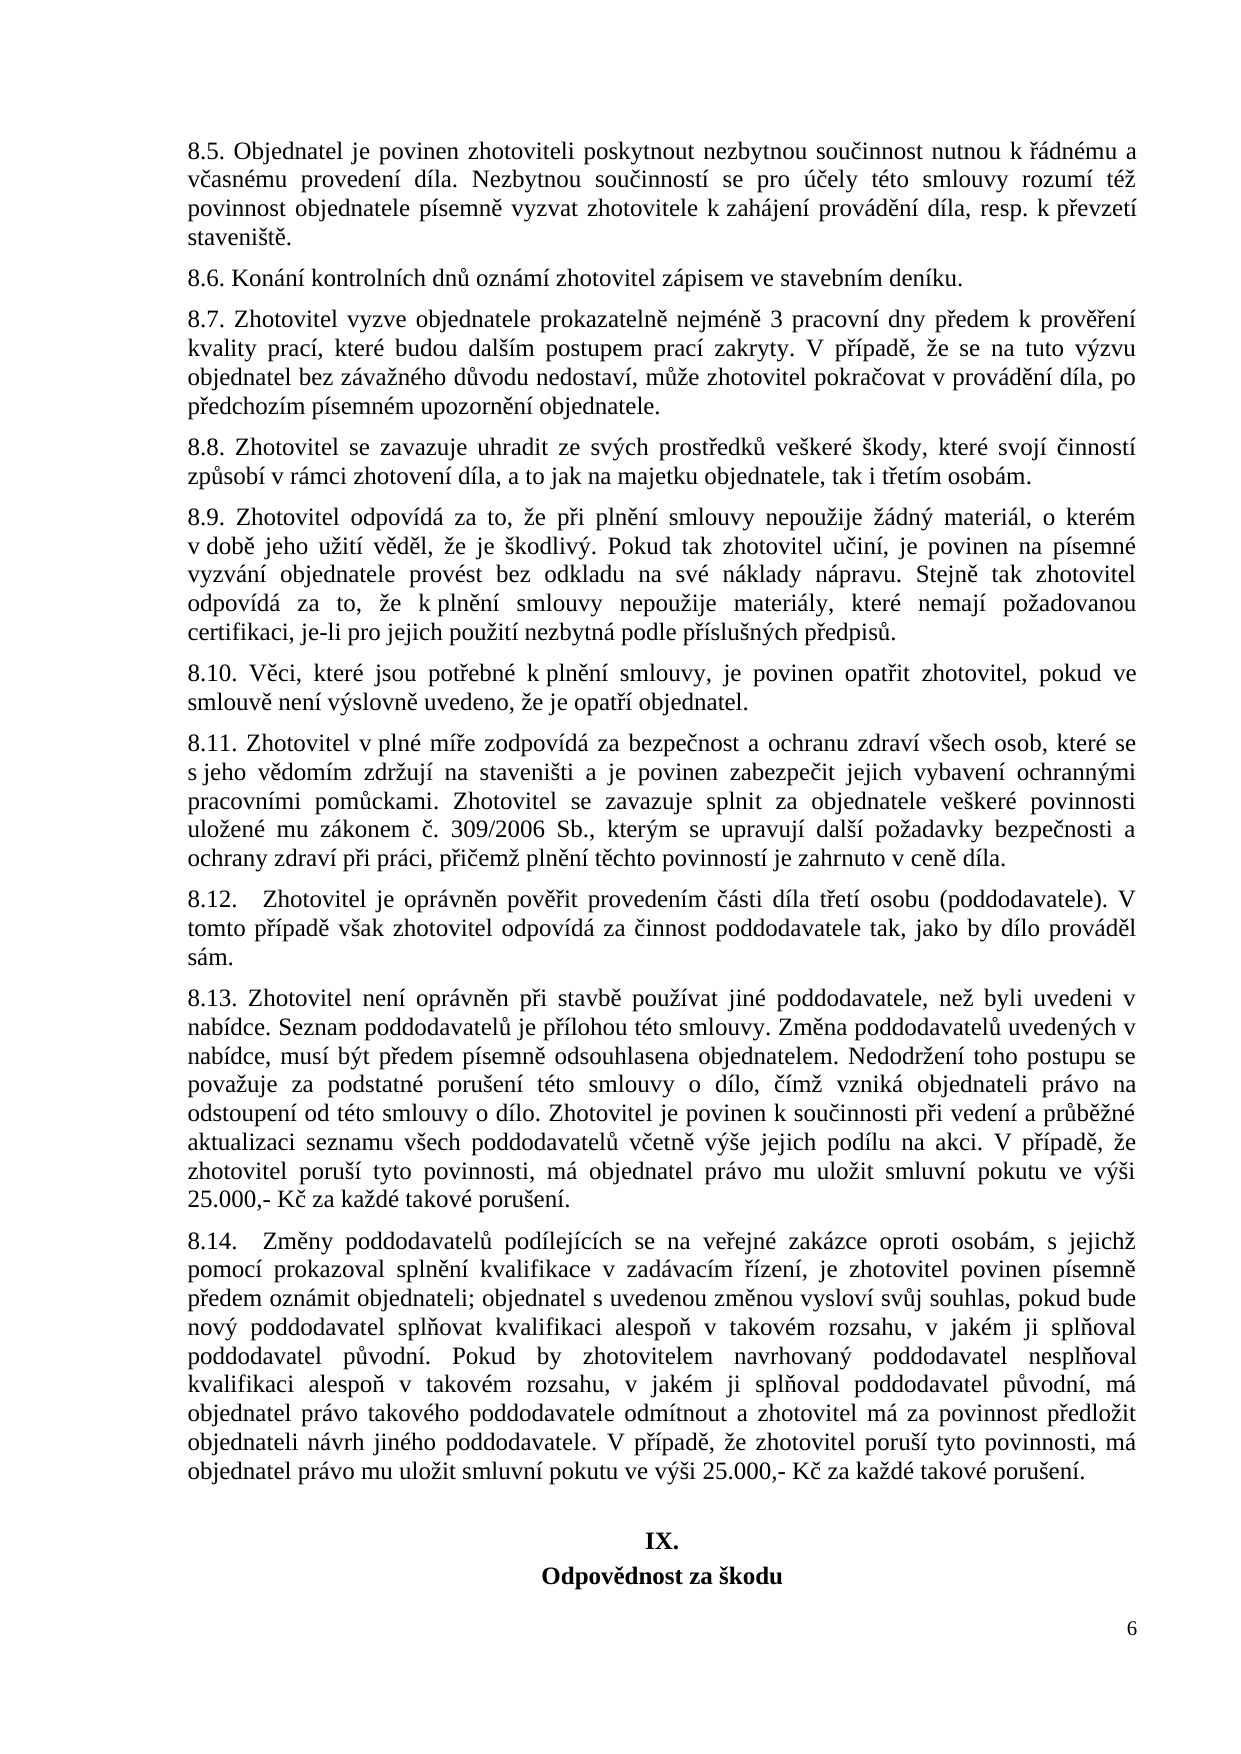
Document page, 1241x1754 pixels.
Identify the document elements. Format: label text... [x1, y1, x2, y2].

text 8.11. Zhotovitel v plné míře zodpovídá za bezpečnost a ochranu zdraví všech osob, které se s jeho vědomím zdržují na staveništi a je povinen zabezpečit jejich vybavení ochrannými pracovními pomůckami. Zhotovitel se zavazuje splnit za objednatele veškeré povinnosti uložené mu zákonem č. 309/2006 Sb., kterým se upravují další požadavky bezpečnosti a ochrany zdraví při práci, přičemž plnění těchto povinností je zahrnuto v ceně díla. [187, 728, 1137, 872]
text 8.6. Konání kontrolních dnů oznámí zhotovitel zápisem ve stavebním deníku. [187, 263, 1137, 292]
text IX. [187, 1526, 1137, 1554]
text 8.14. Změny poddodavatelů podílejících se na veřejné zakázce oproti osobám, s jejichž pomocí prokazoval splnění kvalifikace v zadávacím řízení, je zhotovitel povinen písemně předem oznámit objednateli; objednatel s uvedenou změnou vysloví svůj souhlas, pokud bude nový poddodavatel splňovat kvalifikaci alespoň v takovém rozsahu, v jakém ji splňoval poddodavatel původní. Pokud by zhotovitelem navrhovaný poddodavatel nesplňoval kvalifikaci alespoň v takovém rozsahu, v jakém ji splňoval poddodavatel původní, má objednatel právo takového poddodavatele odmítnout a zhotovitel má za povinnost předložit objednateli návrh jiného poddodavatele. V případě, že zhotovitel poruší tyto povinnosti, má objednatel právo mu uložit smluvní pokutu ve výši 25.000,- Kč za každé takové porušení. [187, 1226, 1137, 1484]
text 8.13. Zhotovitel není oprávněn při stavbě používat jiné poddodavatele, než byli uvedeni v nabídce. Seznam poddodavatelů je přílohou této smlouvy. Změna poddodavatelů uvedených v nabídce, musí být předem písemně odsouhlasena objednatelem. Nedodržení toho postupu se považuje za podstatné porušení této smlouvy o dílo, čímž vzniká objednateli právo na odstoupení od této smlouvy o dílo. Zhotovitel je povinen k součinnosti při vedení a průběžné aktualizaci seznamu všech poddodavatelů včetně výše jejich podílu na akci. V případě, že zhotovitel poruší tyto povinnosti, má objednatel právo mu uložit smluvní pokutu ve výši 25.000,- Kč za každé takové porušení. [187, 983, 1137, 1213]
text 8.7. Zhotovitel vyzve objednatele prokazatelně nejméně 3 pracovní dny předem k prověření kvality prací, které budou dalším postupem prací zakryty. V případě, že se na tuto výzvu objednatel bez závažného důvodu nedostaví, může zhotovitel pokračovat v provádění díla, po předchozím písemném upozornění objednatele. [187, 304, 1137, 419]
text 8.5. Objednatel je povinen zhotoviteli poskytnout nezbytnou součinnost nutnou k řádnému a včasnému provedení díla. Nezbytnou součinností se pro účely této smlouvy rozumí též povinnost objednatele písemně vyzvat zhotovitele k zahájení provádění díla, resp. k převzetí staveniště. [187, 136, 1137, 251]
text Odpovědnost za škodu [187, 1561, 1137, 1590]
text 8.10. Věci, které jsou potřebné k plnění smlouvy, je povinen opatřit zhotovitel, pokud ve smlouvě není výslovně uvedeno, že je opatří objednatel. [187, 658, 1137, 716]
text 8.8. Zhotovitel se zavazuje uhradit ze svých prostředků veškeré škody, které svojí činností způsobí v rámci zhotovení díla, a to jak na majetku objednatele, tak i třetím osobám. [187, 432, 1137, 489]
text 8.9. Zhotovitel odpovídá za to, že při plnění smlouvy nepoužije žádný materiál, o kterém v době jeho užití věděl, že je škodlivý. Pokud tak zhotovitel učiní, je povinen na písemné vyzvání objednatele provést bez odkladu na své náklady nápravu. Stejně tak zhotovitel odpovídá za to, že k plnění smlouvy nepoužije materiály, které nemají požadovanou certifikaci, je-li pro jejich použití nezbytná podle příslušných předpisů. [187, 502, 1137, 646]
text 8.12. Zhotovitel je oprávněn pověřit provedením části díla třetí osobu (poddodavatele). V tomto případě však zhotovitel odpovídá za činnost poddodavatele tak, jako by dílo prováděl sám. [187, 884, 1137, 971]
